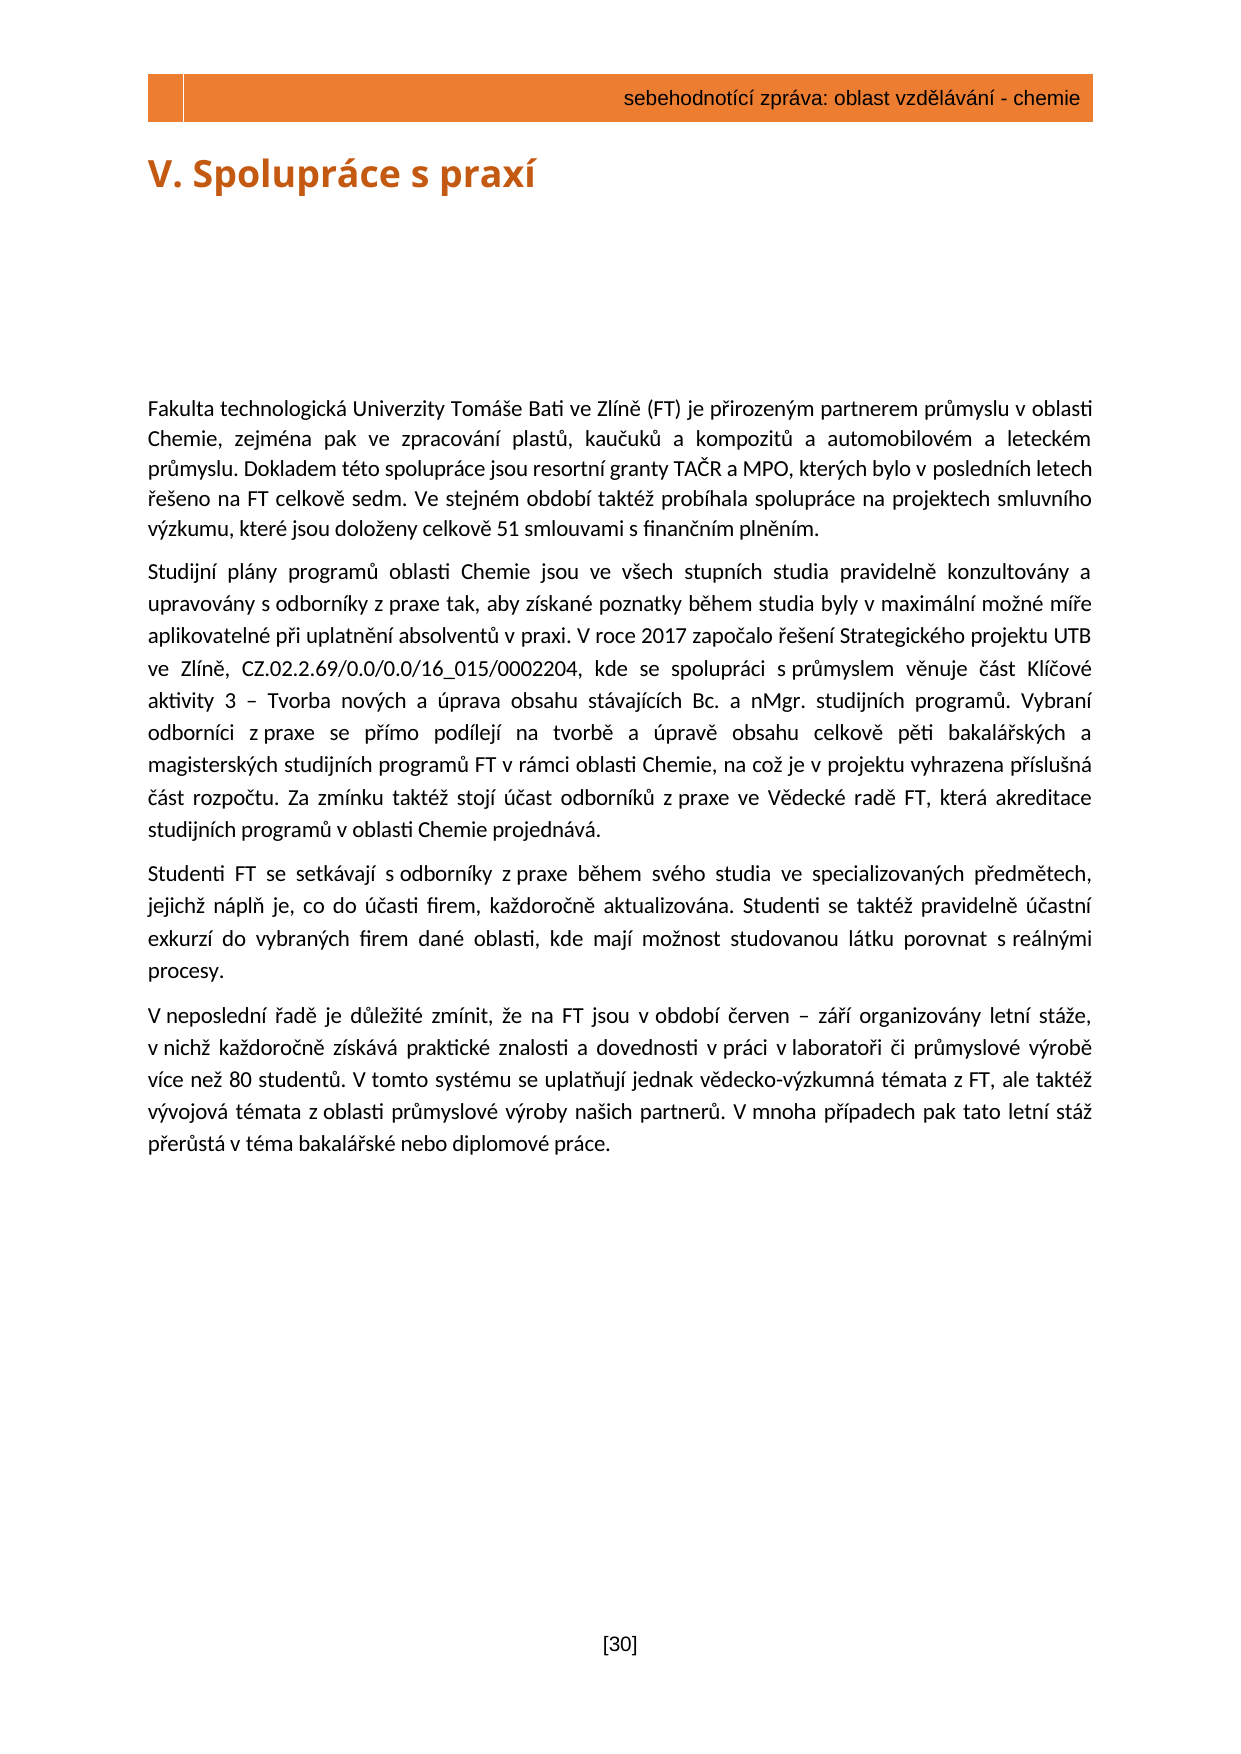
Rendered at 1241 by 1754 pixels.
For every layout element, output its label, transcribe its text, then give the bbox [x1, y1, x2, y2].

text Studenti FT se setkávají s odborníky z praxe během svého studia ve specializovaných předmětech, jejichž náplň je, co do účasti firem, každoročně aktualizována. Studenti se taktéž pravidelně účastní exkurzí do vybraných firem dané oblasti, kde mají možnost studovanou látku porovnat s reálnými procesy. [148, 859, 1092, 984]
list V. Spolupráce s praxí [148, 148, 1093, 199]
text Studijní plány programů oblasti Chemie jsou ve všech stupních studia pravidelně konzultovány a upravovány s odborníky z praxe tak, aby získané poznatky během studia byly v maximální možné míře aplikovatelné při uplatnění absolventů v praxi. V roce 2017 započalo řešení Strategického projektu UTB ve Zlíně, CZ.02.2.69/0.0/0.0/16_015/0002204, kde se spolupráci s průmyslem věnuje část Klíčové aktivity 3 – Tvorba nových a úprava obsahu stávajících Bc. a nMgr. studijních programů. Vybraní odborníci z praxe se přímo podílejí na tvorbě a úpravě obsahu celkově pěti bakalářských a magisterských studijních programů FT v rámci oblasti Chemie, na což je v projektu vyhrazena příslušná část rozpočtu. Za zmínku taktéž stojí účast odborníků z praxe ve Vědecké radě FT, která akreditace studijních programů v oblasti Chemie projednává. [148, 557, 1092, 843]
text V neposlední řadě je důležité zmínit, že na FT jsou v období červen – září organizovány letní stáže, v nichž každoročně získává praktické znalosti a dovednosti v práci v laboratoři či průmyslové výrobě více než 80 studentů. V tomto systému se uplatňují jednak vědecko-výzkumná témata z FT, ale taktéž vývojová témata z oblasti průmyslové výroby našich partnerů. V mnoha případech pak tato letní stáž přerůstá v téma bakalářské nebo diplomové práce. [148, 1001, 1092, 1157]
text Fakulta technologická Univerzity Tomáše Bati ve Zlíně (FT) je přirozeným partnerem průmyslu v oblasti Chemie, zejména pak ve zpracování plastů, kaučuků a kompozitů a automobilovém a leteckém průmyslu. Dokladem této spolupráce jsou resortní granty TAČR a MPO, kterých bylo v posledních letech řešeno na FT celkově sedm. Ve stejném období taktéž probíhala spolupráce na projektech smluvního výzkumu, které jsou doloženy celkově 51 smlouvami s finančním plněním. [148, 394, 1093, 543]
